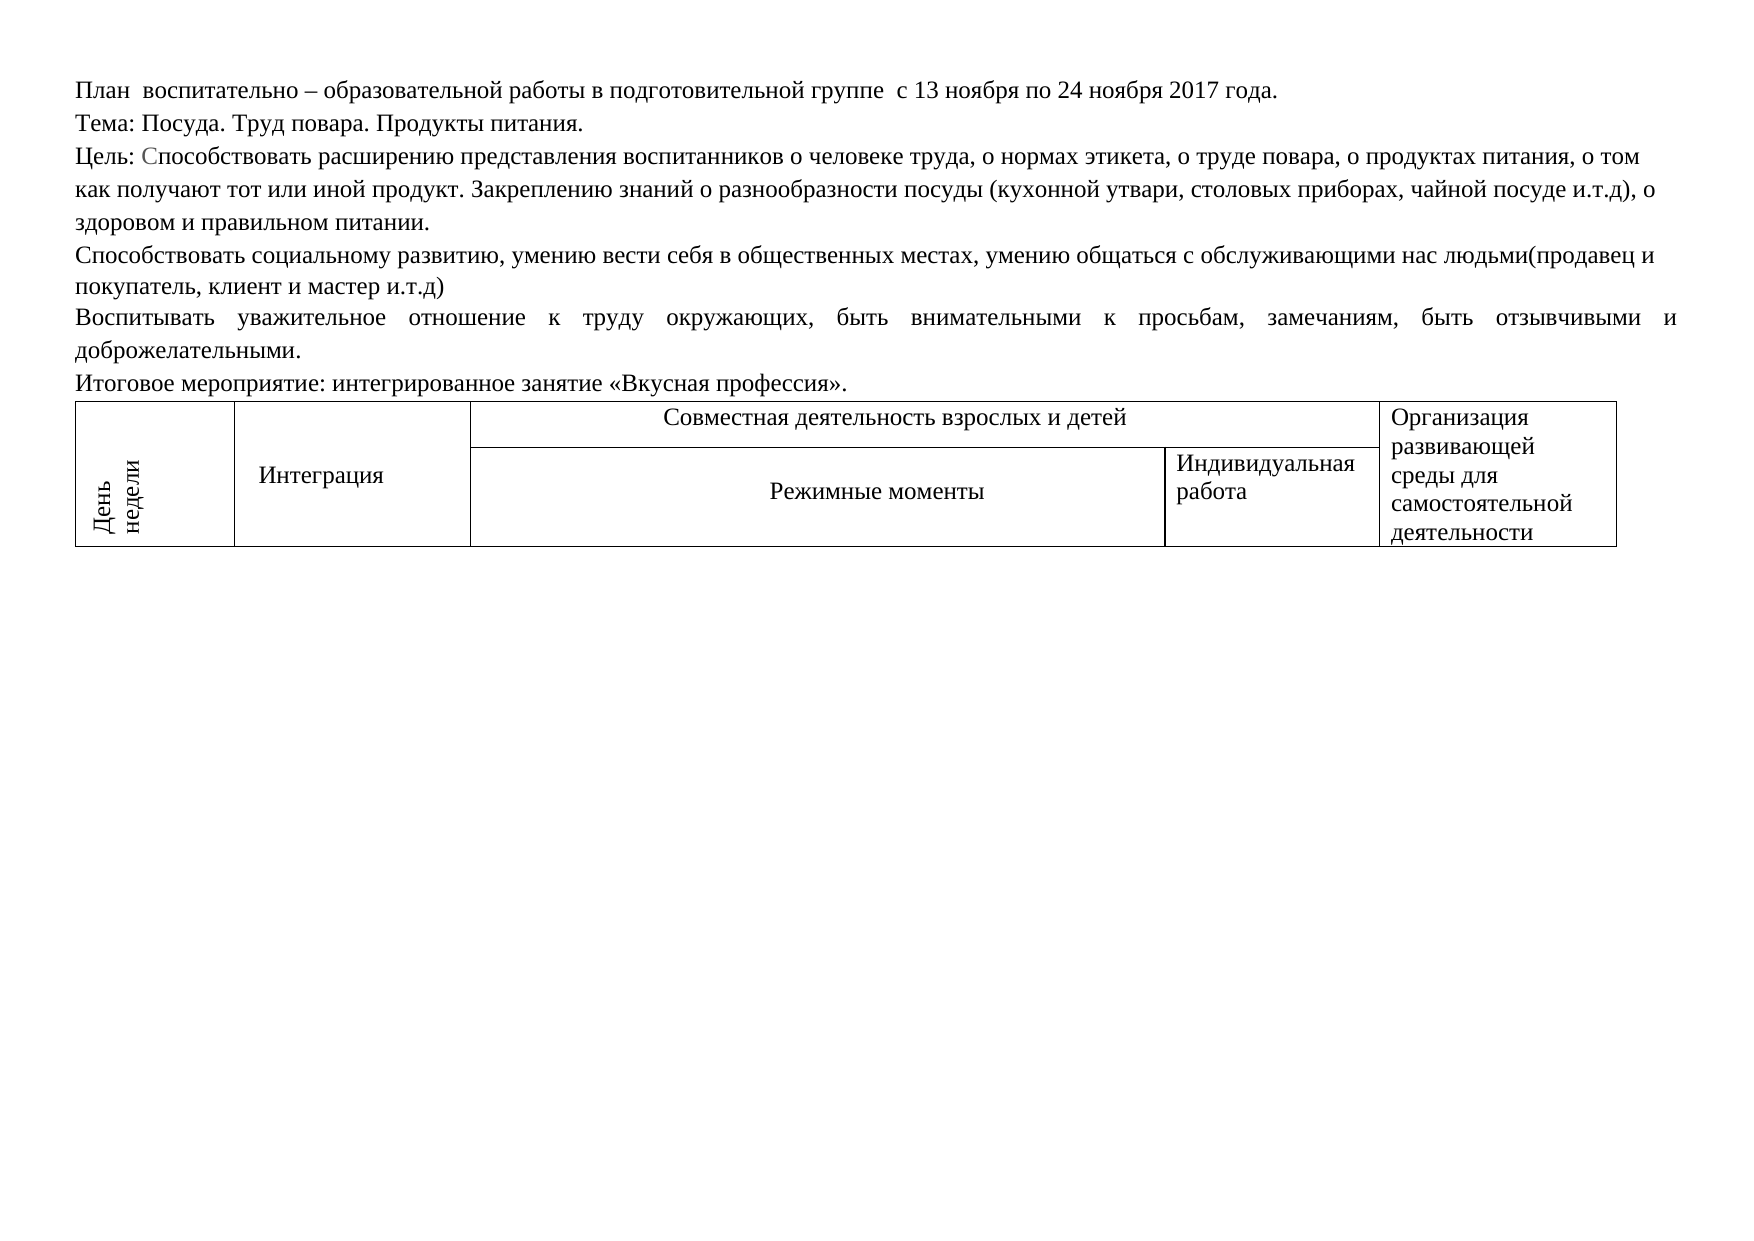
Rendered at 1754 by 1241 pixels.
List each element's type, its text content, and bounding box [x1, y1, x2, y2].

table_header Организация развивающей среды для самостоятельной деятельности [1380, 402, 1616, 546]
text Итоговое мероприятие: интегрированное занятие «Вкусная профессия». [75, 368, 1679, 397]
text План воспитательно – образовательной работы в подготовительной группе с 13 ноября по 24 ноября 2017 года. [75, 75, 1543, 104]
text Способствовать социальному развитию, умению вести себя в общественных местах, умению общаться с обслуживающими нас людьми(продавец и покупатель, клиент и мастер и.т.д) [75, 240, 1679, 300]
table_cell Индивидуальная работа [1166, 448, 1379, 546]
table_header День недели [76, 402, 234, 546]
table_header Интеграция [235, 402, 470, 546]
text Цель: Способствовать расширению представления воспитанников о человеке труда, о нормах этикета, о труде повара, о продуктах питания, о том как получают тот или иной продукт. Закреплению знаний о разнообразности посуды (кухонной утвари, столовых приборах, чайной посуде и.т.д), о здоровом и правильном питании. [75, 141, 1679, 236]
table_header Совместная деятельность взрослых и детей [471, 402, 1379, 447]
table_cell Режимные моменты [471, 448, 1164, 546]
text Воспитывать уважительное отношение к труду окружающих, быть внимательными к просьбам, замечаниям, быть отзывчивыми и доброжелательными. [75, 331, 1679, 364]
text Тема: Посуда. Труд повара. Продукты питания. [75, 108, 1679, 137]
